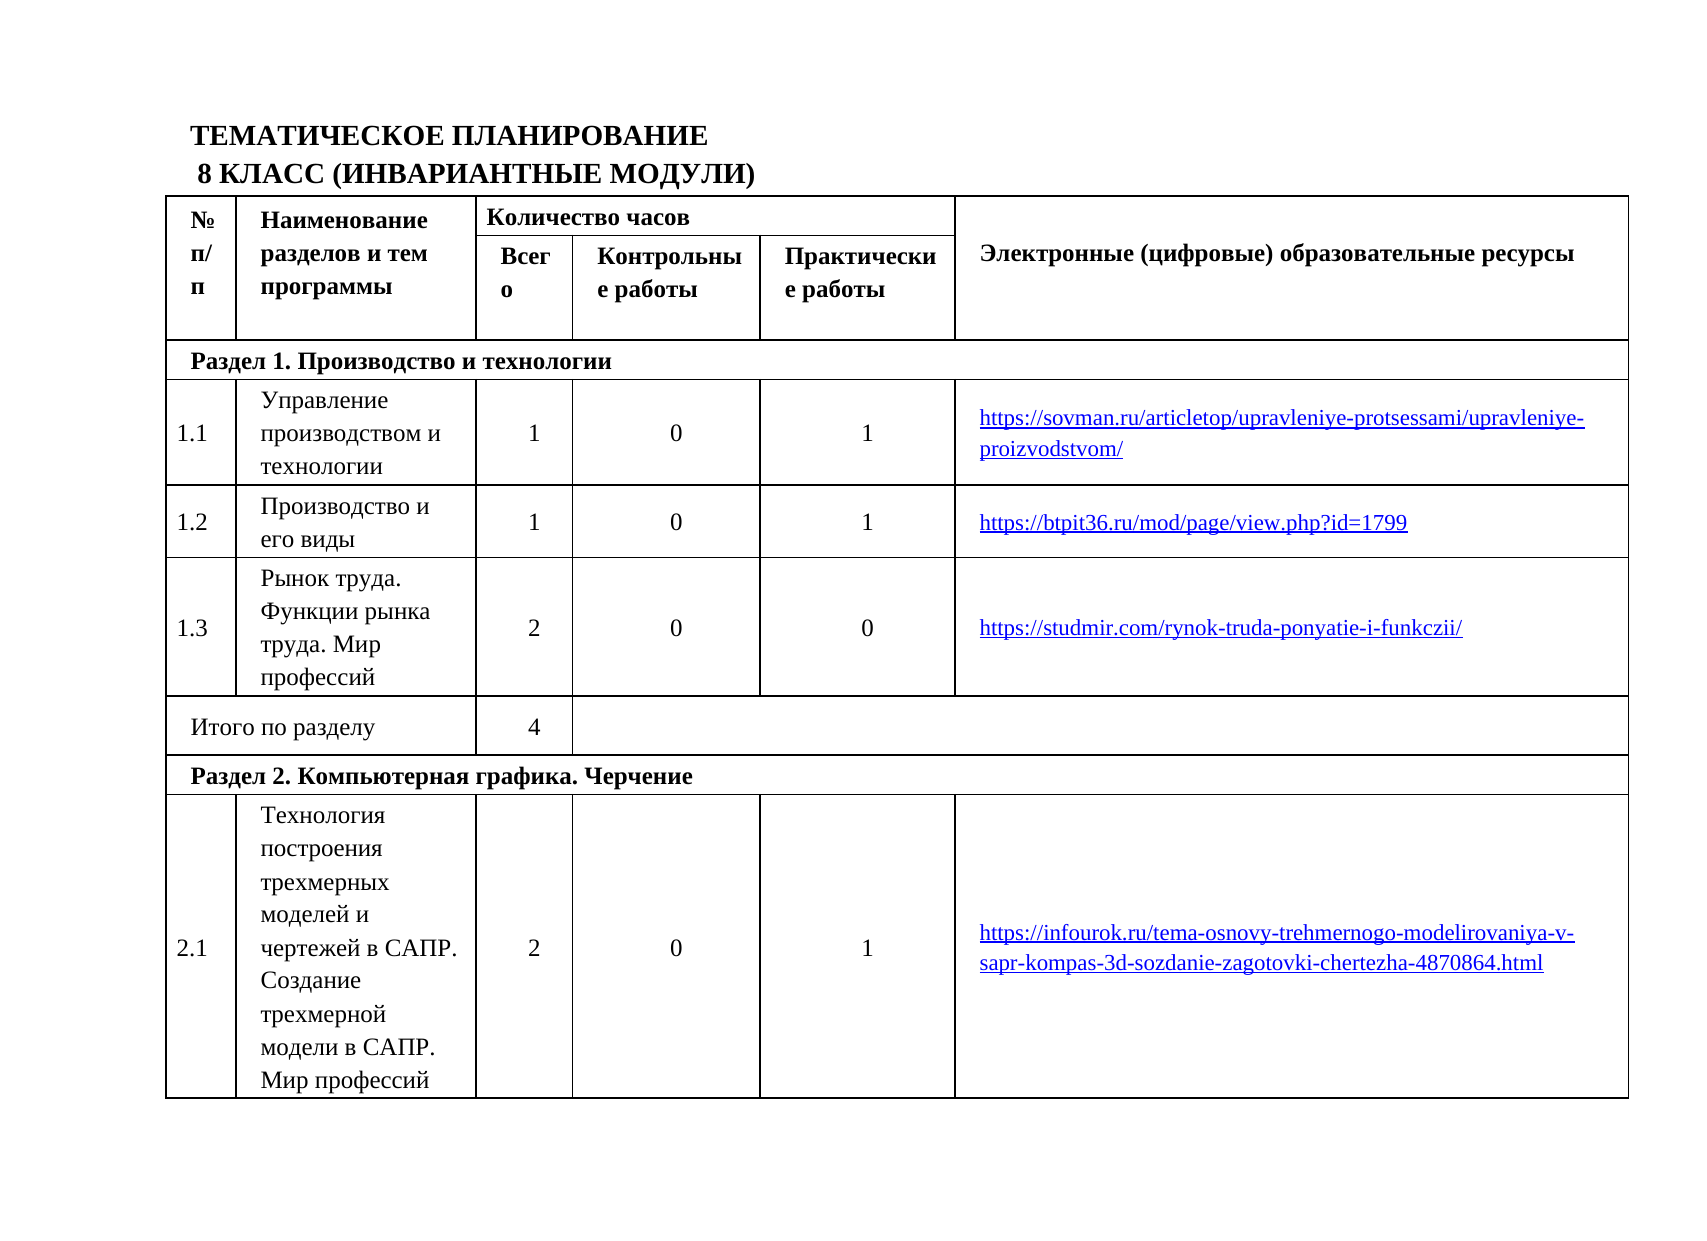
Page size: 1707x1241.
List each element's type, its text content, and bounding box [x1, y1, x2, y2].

table_cell https://sovman.ru/articletop/upravleniye-protsessami/upravleniye-proizvodstvom/ [956, 380, 1628, 484]
table_cell 0 [573, 486, 759, 556]
table_cell 2 [477, 558, 572, 695]
table_cell 0 [761, 558, 954, 695]
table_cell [956, 795, 1628, 1097]
table_cell Всего [477, 236, 572, 339]
table_cell 2.1 [167, 795, 235, 1097]
table_cell 1.2 [167, 486, 235, 556]
table_cell Итого по разделу [167, 697, 475, 754]
text ТЕМАТИЧЕСКОЕ ПЛАНИРОВАНИЕ [190, 118, 1618, 152]
table_cell Производство и его виды [237, 486, 475, 556]
table_cell 1 [761, 380, 954, 484]
table_cell Технология построения трехмерных моделей и чертежей в САПР. Создание трехмерной модели в САПР. Мир профессий [237, 795, 475, 1097]
table_cell 1 [477, 380, 572, 484]
table_cell [573, 697, 1628, 754]
table_cell 2 [477, 795, 572, 1097]
table_cell https://btpit36.ru/mod/page/view.php?id=1799 [956, 486, 1628, 556]
table_cell Раздел 2. Компьютерная графика. Черчение [167, 756, 1628, 794]
table_cell 4 [477, 697, 572, 754]
table_cell Практические работы [761, 236, 954, 339]
table_header Электронные (цифровые) образовательные ресурсы [956, 197, 1628, 339]
table_cell 1.3 [167, 558, 235, 695]
table_cell Раздел 1. Производство и технологии [167, 341, 1628, 379]
table_cell 0 [573, 795, 759, 1097]
text 8 КЛАСС (ИНВАРИАНТНЫЕ МОДУЛИ) [190, 157, 1618, 190]
table_cell 0 [573, 558, 759, 695]
table_cell 1 [761, 486, 954, 556]
table_cell 0 [573, 380, 759, 484]
table_cell Контрольные работы [573, 236, 759, 339]
table_cell 1.1 [167, 380, 235, 484]
table_cell Рынок труда. Функции рынка труда. Мир профессий [237, 558, 475, 695]
table_cell Управление производством и технологии [237, 380, 475, 484]
table_header Наименование разделов и тем программы [237, 197, 475, 339]
table_cell https://studmir.com/rynok-truda-ponyatie-i-funkczii/ [956, 558, 1628, 695]
table_header № п/п [167, 197, 235, 339]
table_cell 1 [477, 486, 572, 556]
table_cell 1 [761, 795, 954, 1097]
table_header Количество часов [477, 197, 954, 234]
